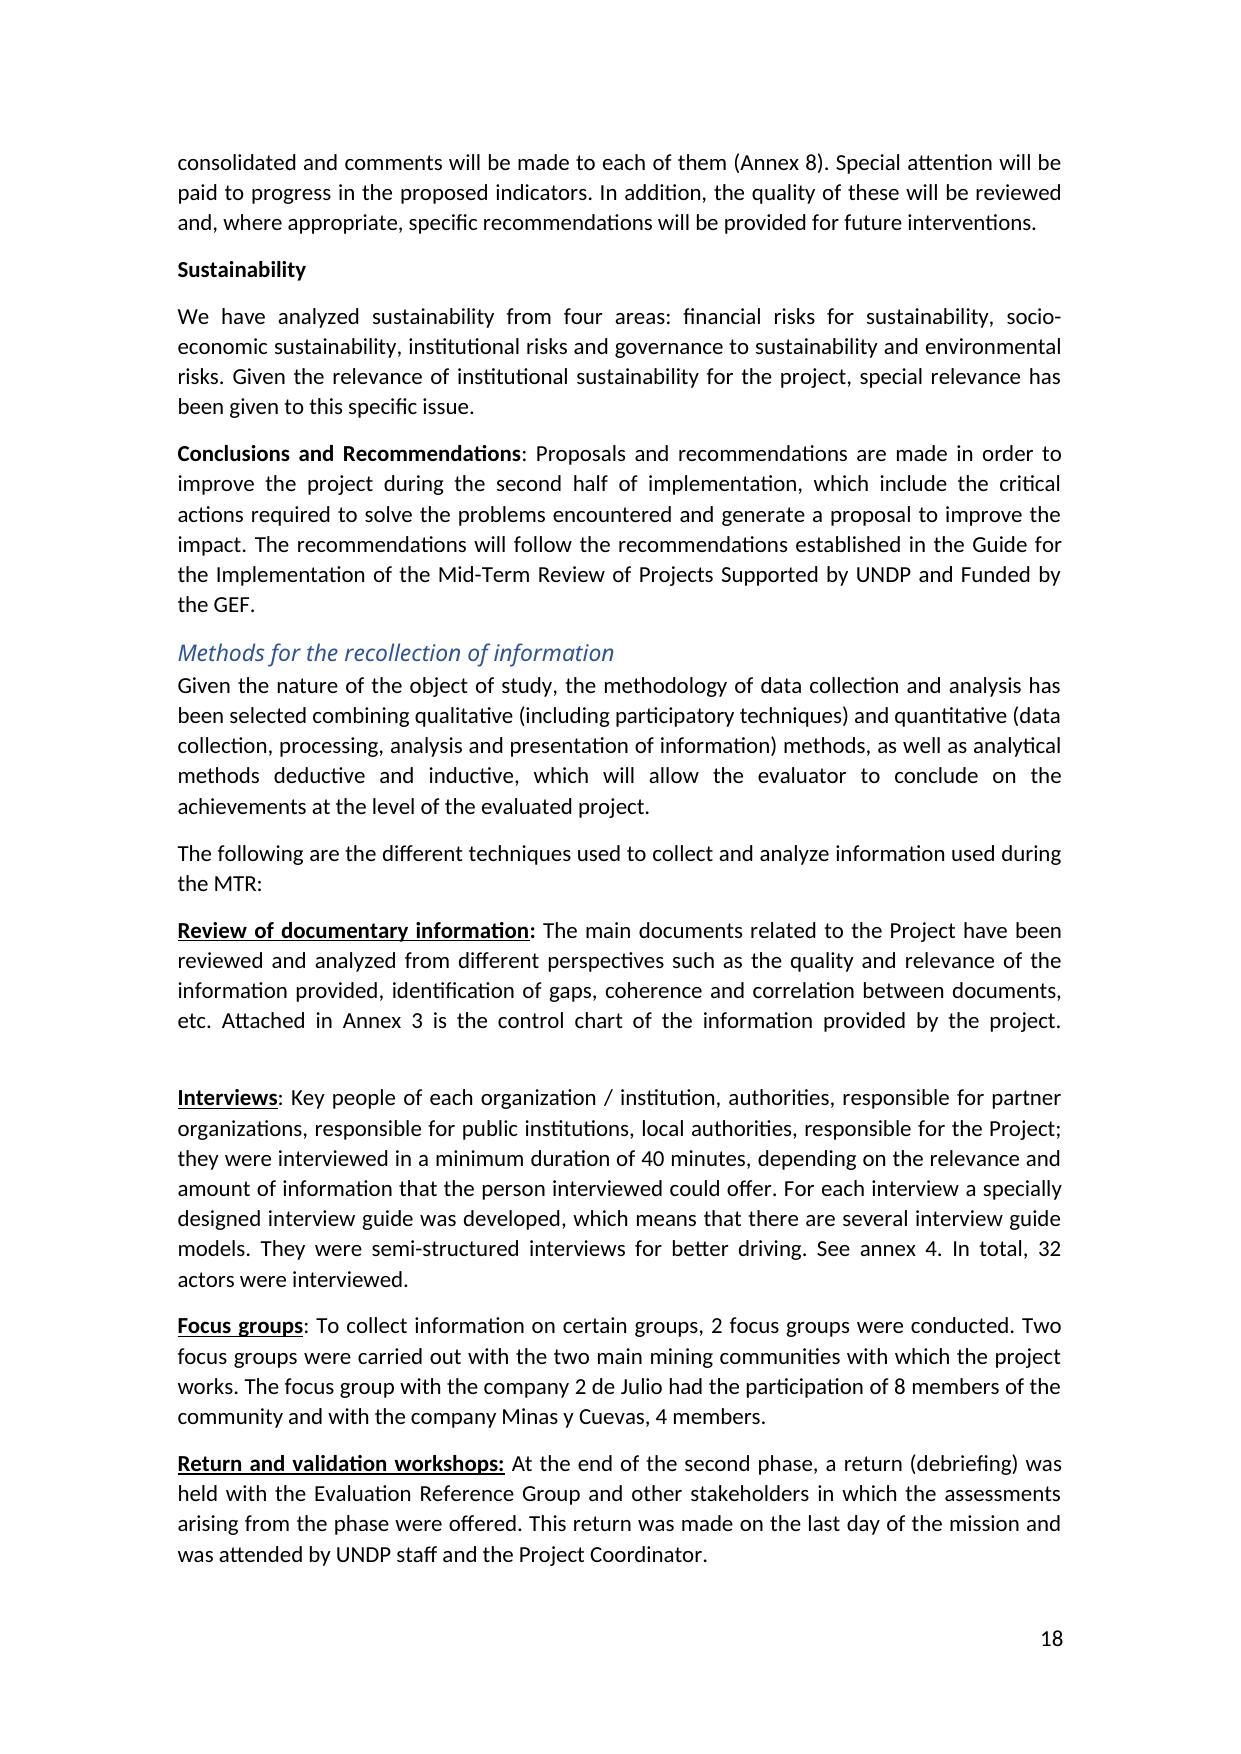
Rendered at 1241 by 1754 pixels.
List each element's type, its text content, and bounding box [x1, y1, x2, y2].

subtitle Methods for the recollection of information [177, 637, 1063, 668]
text Review of documentary information: The main documents related to the Project have been reviewed and analyzed from different perspectives such as the quality and relevance of the information provided, identification of gaps, coherence and correlation between documents, etc. Attached in Annex 3 is the control chart of the information provided by the project. [177, 916, 1063, 1064]
text Return and validation workshops: At the end of the second phase, a return (debriefing) was held with the Evaluation Reference Group and other stakeholders in which the assessments arising from the phase were offered. This return was made on the last day of the mission and was attended by UNDP staff and the Project Coordinator. [177, 1449, 1063, 1568]
text Given the nature of the object of study, the methodology of data collection and analysis has been selected combining qualitative (including participatory techniques) and quantitative (data collection, processing, analysis and presentation of information) methods, as well as analytical methods deductive and inductive, which will allow the evaluator to conclude on the achievements at the level of the evaluated project. [177, 671, 1063, 820]
text Conclusions and Recommendations: Proposals and recommendations are made in order to improve the project during the second half of implementation, which include the critical actions required to solve the problems encountered and generate a proposal to improve the impact. The recommendations will follow the recommendations established in the Guide for the Implementation of the Mid-Term Review of Projects Supported by UNDP and Funded by the GEF. [177, 439, 1063, 618]
text The following are the different techniques used to collect and analyze information used during the MTR: [177, 839, 1063, 897]
text Sustainability [177, 255, 1063, 283]
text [177, 148, 1063, 236]
text We have analyzed sustainability from four areas: financial risks for sustainability, socio-economic sustainability, institutional risks and governance to sustainability and environmental risks. Given the relevance of institutional sustainability for the project, special relevance has been given to this specific issue. [177, 302, 1063, 420]
text Focus groups: To collect information on certain groups, 2 focus groups were conducted. Two focus groups were carried out with the two main mining communities with which the project works. The focus group with the company 2 de Julio had the participation of 8 members of the community and with the company Minas y Cuevas, 4 members. [177, 1312, 1063, 1430]
text Interviews: Key people of each organization / institution, authorities, responsible for partner organizations, responsible for public institutions, local authorities, responsible for the Project; they were interviewed in a minimum duration of 40 minutes, depending on the relevance and amount of information that the person interviewed could offer. For each interview a specially designed interview guide was developed, which means that there are several interview guide models. They were semi-structured interviews for better driving. See annex 4. In total, 32 actors were interviewed. [177, 1083, 1063, 1293]
